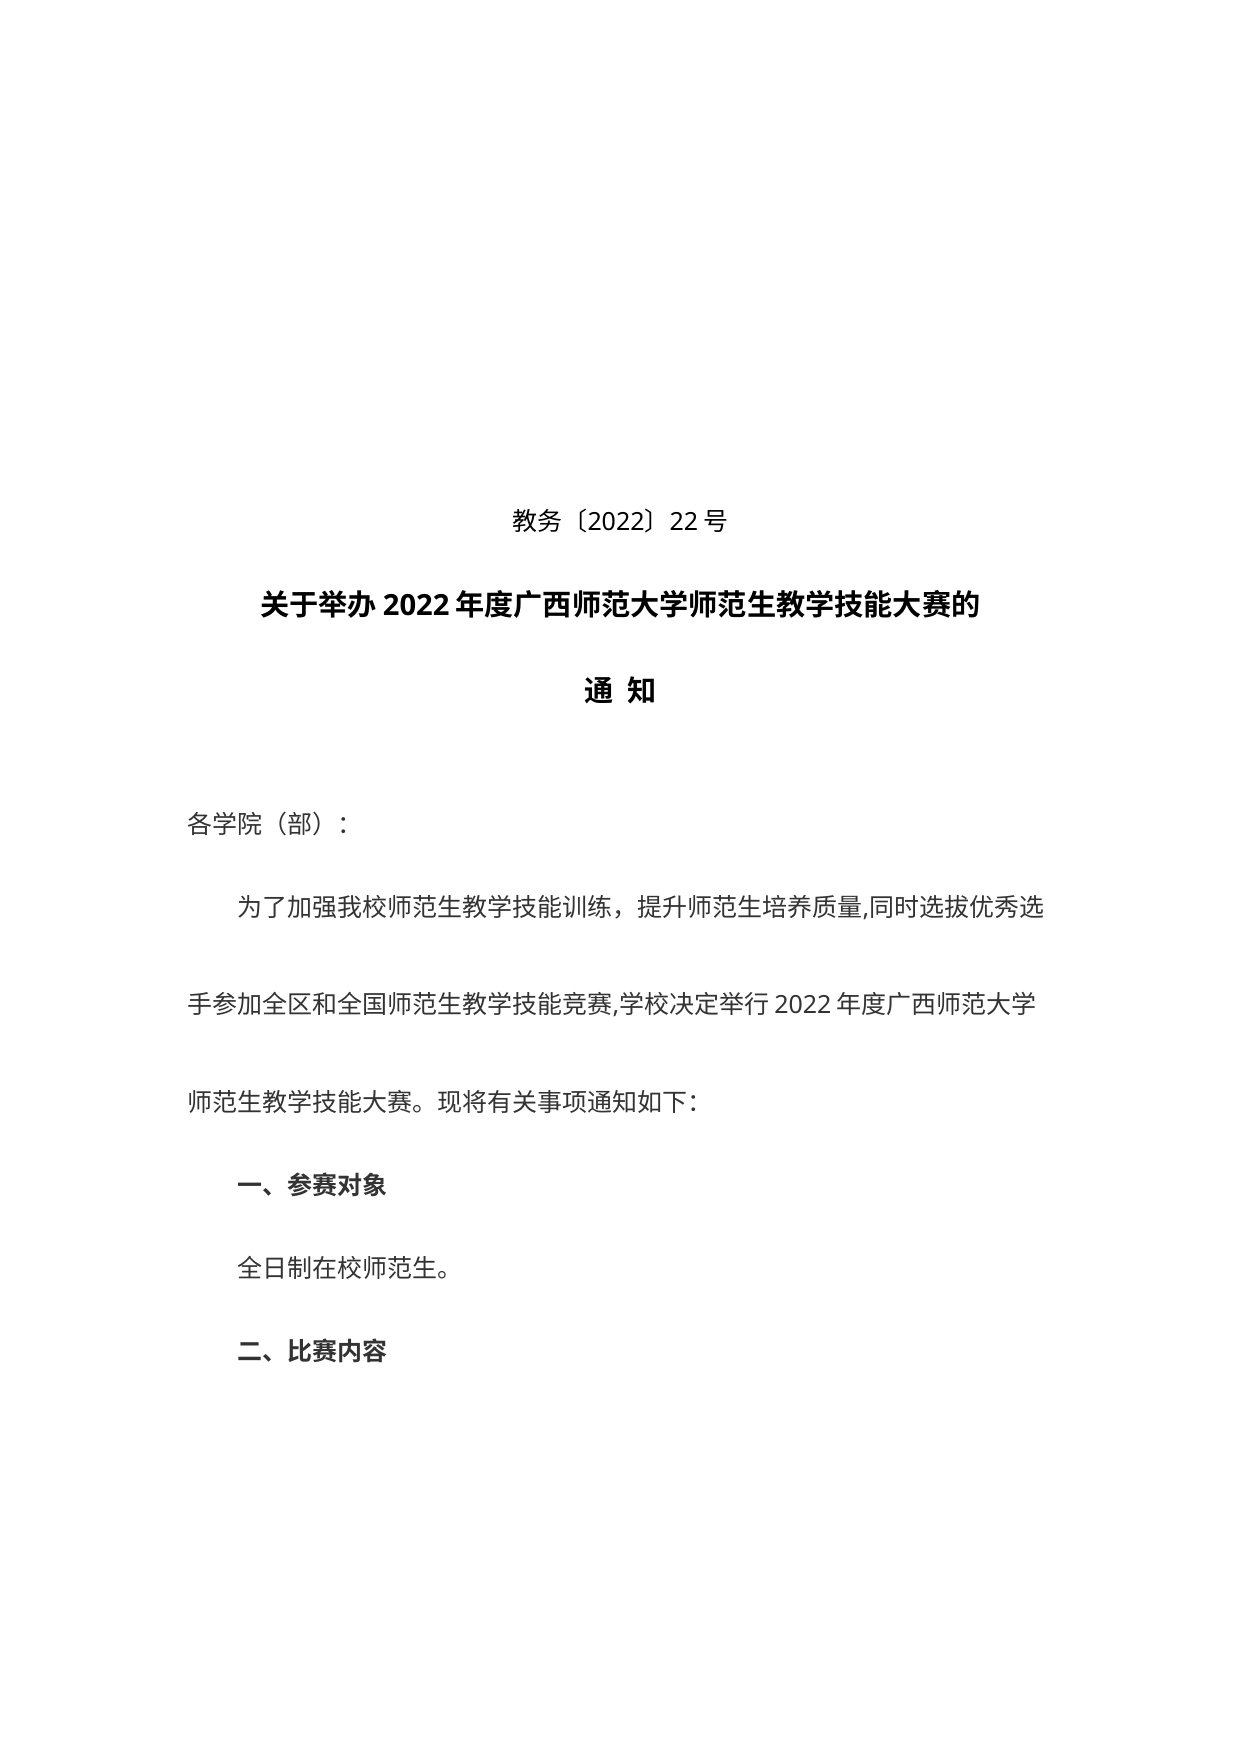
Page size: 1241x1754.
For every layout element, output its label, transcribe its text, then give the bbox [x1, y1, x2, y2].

text 为了加强我校师范生教学技能训练，提升师范生培养质量,同时选拔优秀选手参加全区和全国师范生教学技能竞赛,学校决定举行2022年度广西师范大学师范生教学技能大赛。现将有关事项通知如下： [187, 873, 1053, 1133]
text 通 知 [187, 656, 1053, 721]
text 一、参赛对象 [187, 1151, 1053, 1216]
text 关于举办2022年度广西师范大学师范生教学技能大赛的 [187, 570, 1053, 635]
text 教务〔2022〕22号 [187, 487, 1053, 552]
text 各学院（部）： [187, 790, 1053, 855]
text 二、比赛内容 [187, 1317, 1053, 1382]
text 全日制在校师范生。 [187, 1234, 1053, 1299]
